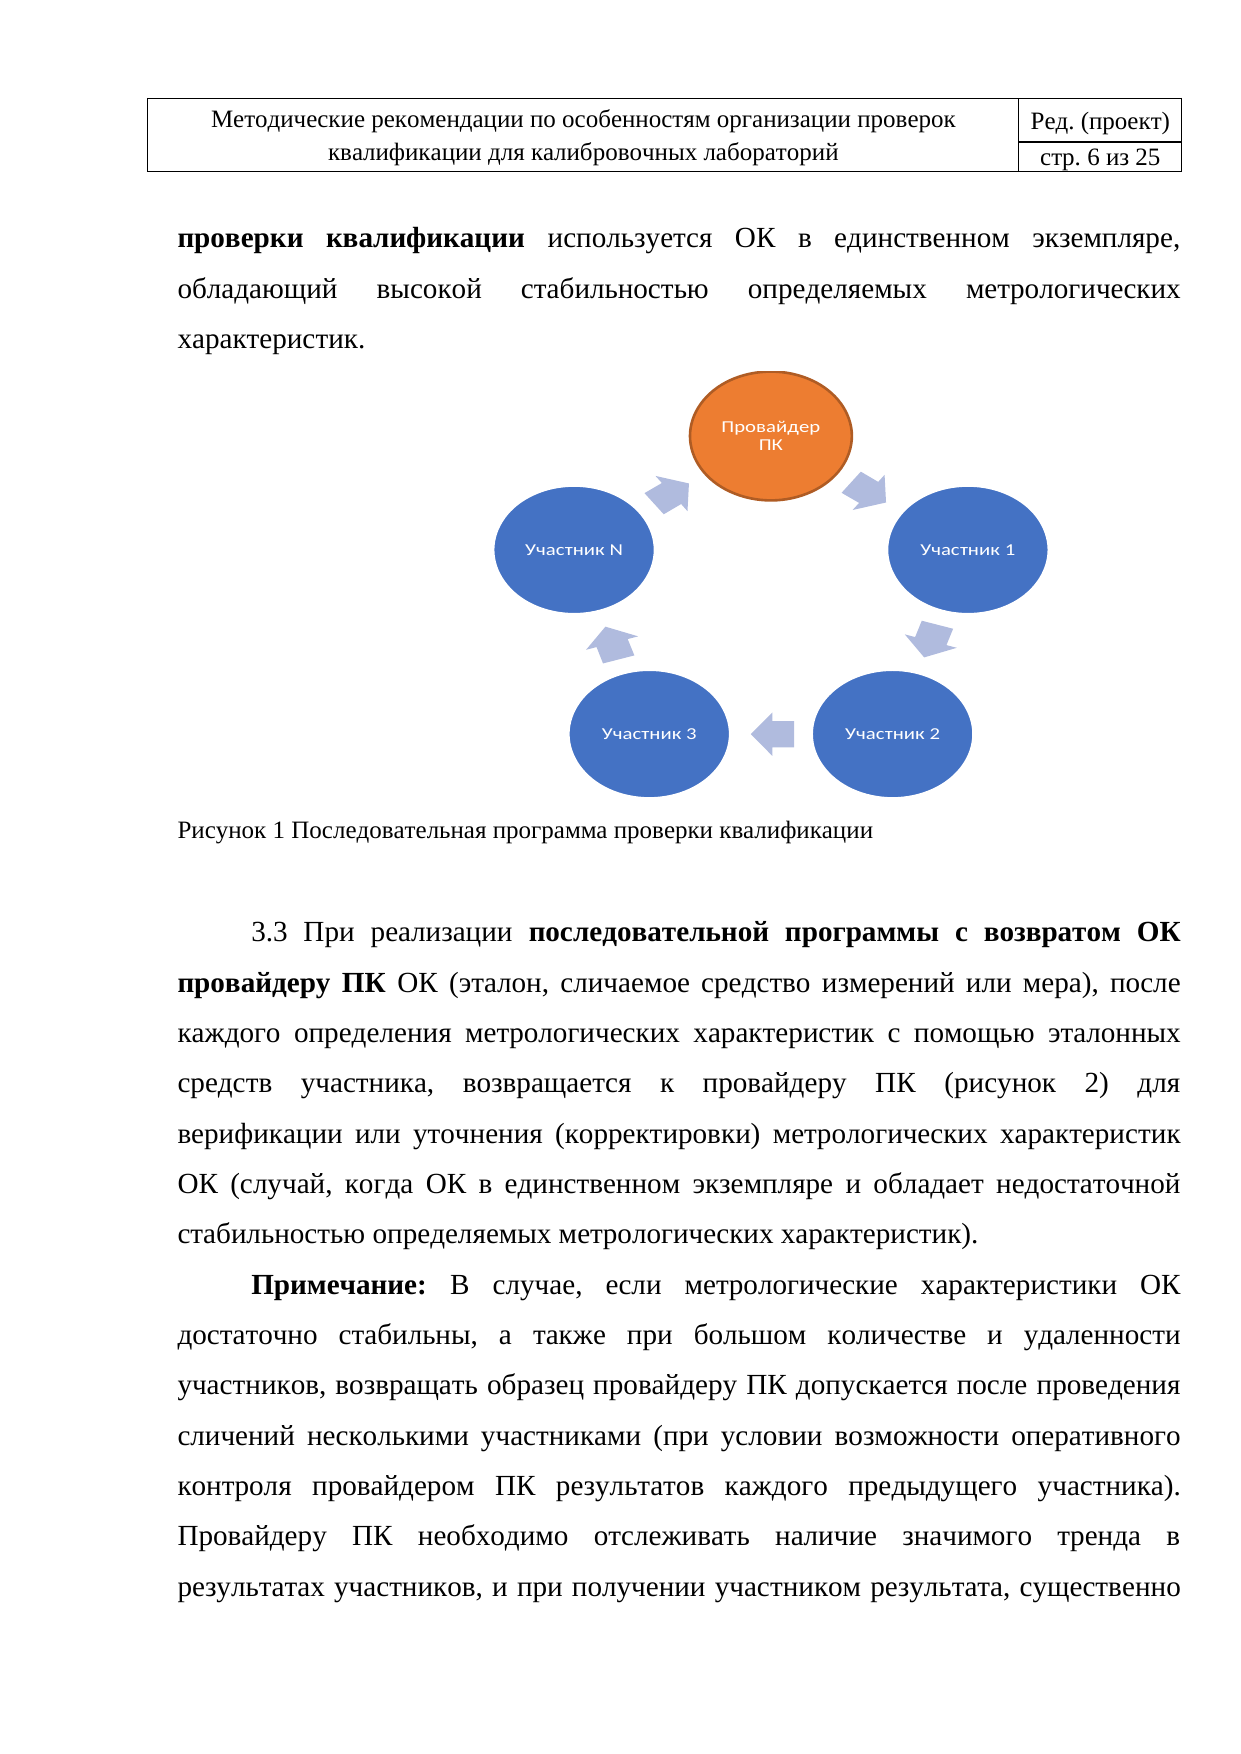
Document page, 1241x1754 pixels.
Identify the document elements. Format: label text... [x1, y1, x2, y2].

text 3.3 При реализации последовательной программы с возвратом ОК провайдеру ПК ОК (эталон, сличаемое средство измерений или мера), после каждого определения метрологических характеристик с помощью эталонных средств участника, возвращается к провайдеру ПК (рисунок 2) для верификации или уточнения (корректировки) метрологических характеристик ОК (случай, когда ОК в единственном экземпляре и обладает недостаточной стабильностью определяемых метрологических характеристик). [177, 914, 1181, 1250]
text Рисунок 1 Последовательная программа проверки квалификации [177, 815, 1152, 843]
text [177, 1267, 1181, 1602]
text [177, 220, 1181, 354]
